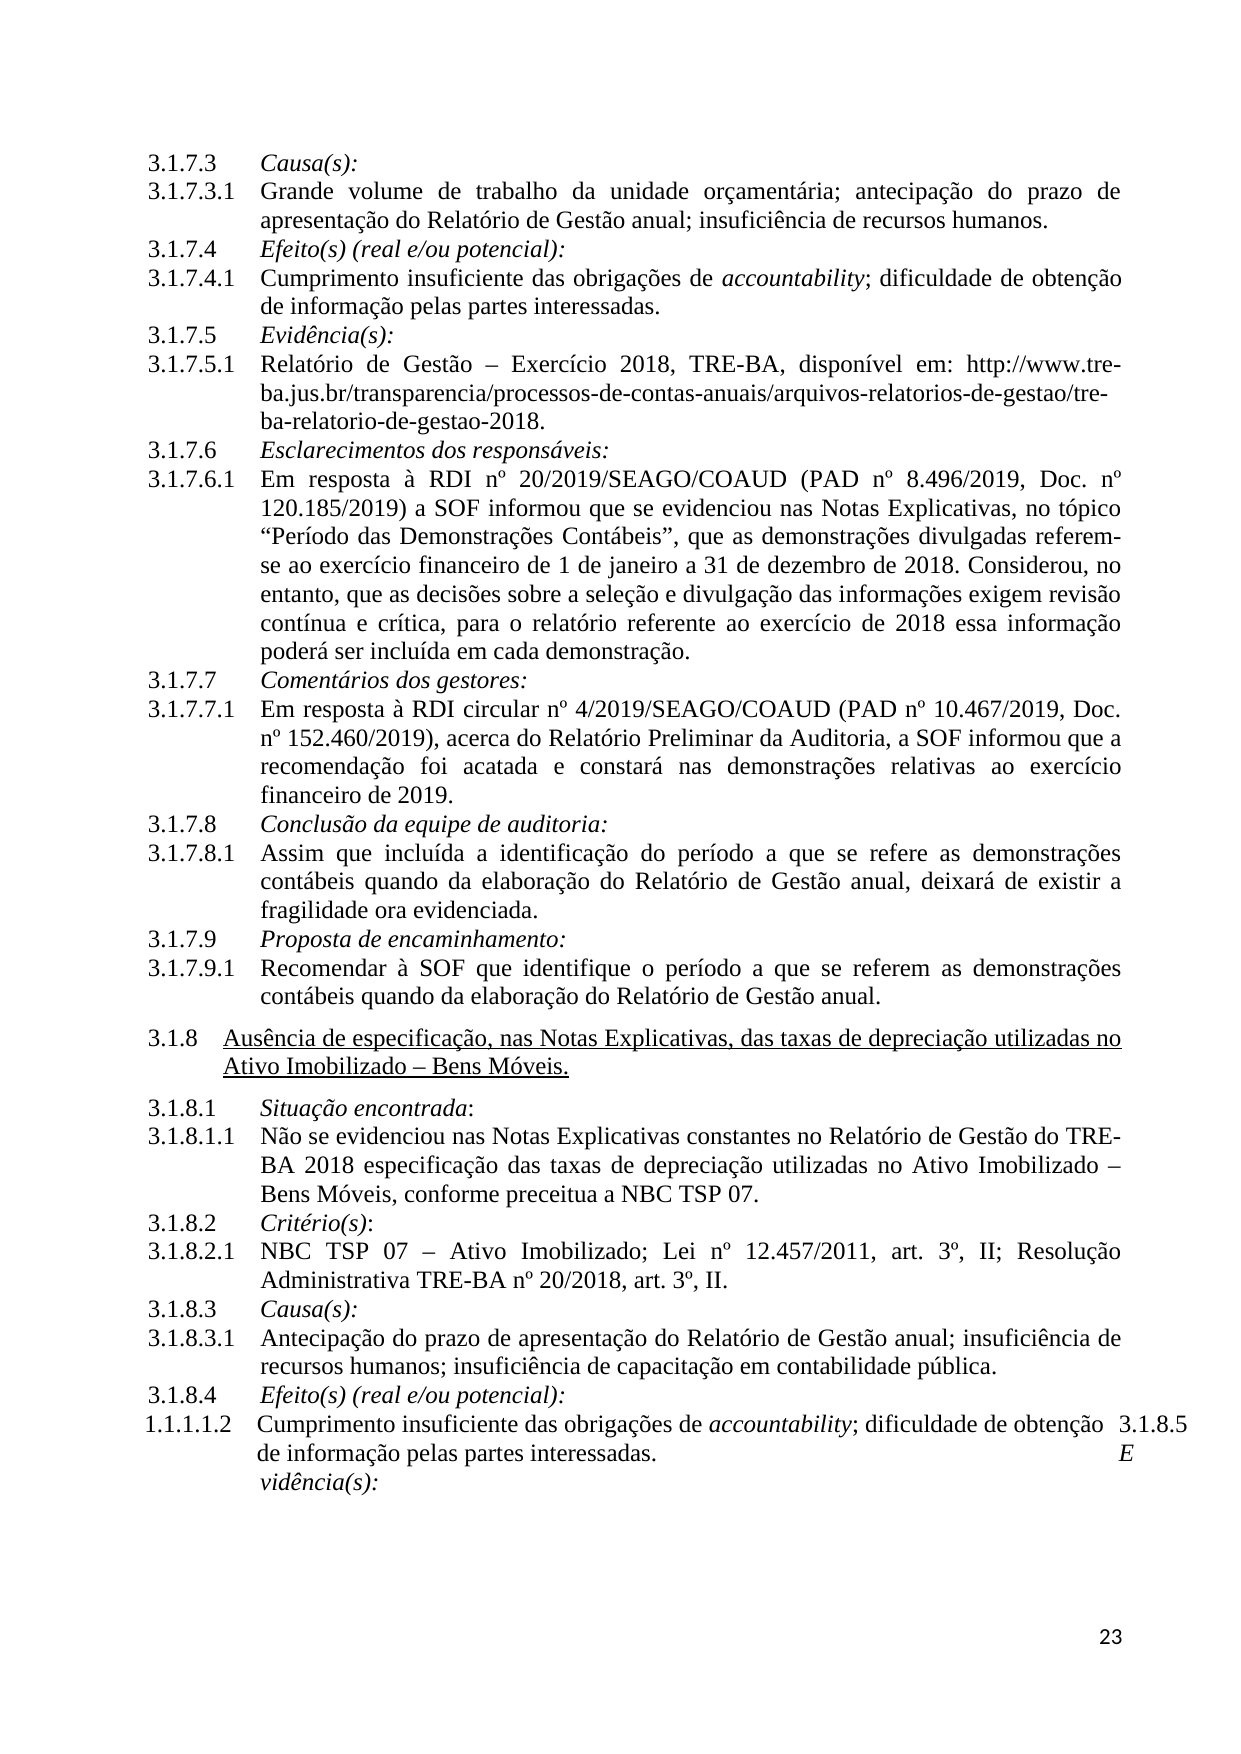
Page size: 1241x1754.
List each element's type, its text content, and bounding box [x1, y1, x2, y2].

list Grande volume de trabalho da unidade orçamentária; antecipação do prazo de apresentação do Relatório de Gestão anual; insuficiência de recursos humanos. [148, 176, 1122, 234]
list Causa(s): [148, 148, 1122, 176]
list Efeito(s) (real e/ou potencial): [148, 234, 1122, 263]
list Causa(s): [148, 1294, 1122, 1323]
list Cumprimento insuficiente das obrigações de accountability; dificuldade de obtenção de informação pelas partes interessadas. [148, 263, 1122, 320]
list Cumprimento insuficiente das obrigações de accountability; dificuldade de obtenção de informação pelas partes interessadas. [144, 1409, 1104, 1467]
list Critério(s): [148, 1208, 1122, 1236]
list Em resposta à RDI circular nº 4/2019/SEAGO/COAUD (PAD nº 10.467/2019, Doc. nº 152.460/2019), acerca do Relatório Preliminar da Auditoria, a SOF informou que a recomendação foi acatada e constará nas demonstrações relativas ao exercício financeiro de 2019. [148, 694, 1122, 809]
list NBC TSP 07 – Ativo Imobilizado; Lei nº 12.457/2011, art. 3º, II; Resolução Administrativa TRE-BA nº 20/2018, art. 3º, II. [148, 1236, 1122, 1294]
list Proposta de encaminhamento: [148, 924, 1122, 953]
list Evidência(s): [148, 320, 1122, 349]
list Evidência(s): [148, 1409, 1122, 1495]
list Esclarecimentos dos responsáveis: [148, 435, 1122, 464]
list Ausência de especificação, nas Notas Explicativas, das taxas de depreciação utilizadas no Ativo Imobilizado – Bens Móveis. [148, 1023, 1122, 1080]
list Situação encontrada: [148, 1093, 1122, 1121]
list Conclusão da equipe de auditoria: [148, 809, 1122, 838]
list Relatório de Gestão – Exercício 2018, TRE-BA, disponível em: http://www.tre-ba.jus.br/transparencia/processos-de-contas-anuais/arquivos-relatorios-de-gestao/tre-ba-relatorio-de-gestao-2018. [148, 349, 1122, 435]
list Não se evidenciou nas Notas Explicativas constantes no Relatório de Gestão do TRE-BA 2018 especificação das taxas de depreciação utilizadas no Ativo Imobilizado – Bens Móveis, conforme preceitua a NBC TSP 07. [148, 1121, 1122, 1208]
list Assim que incluída a identificação do período a que se refere as demonstrações contábeis quando da elaboração do Relatório de Gestão anual, deixará de existir a fragilidade ora evidenciada. [148, 838, 1122, 924]
list Antecipação do prazo de apresentação do Relatório de Gestão anual; insuficiência de recursos humanos; insuficiência de capacitação em contabilidade pública. [148, 1323, 1122, 1380]
list Efeito(s) (real e/ou potencial): [148, 1380, 1122, 1409]
list Em resposta à RDI nº 20/2019/SEAGO/COAUD (PAD nº 8.496/2019, Doc. nº 120.185/2019) a SOF informou que se evidenciou nas Notas Explicativas, no tópico “Período das Demonstrações Contábeis”, que as demonstrações divulgadas referem-se ao exercício financeiro de 1 de janeiro a 31 de dezembro de 2018. Considerou, no entanto, que as decisões sobre a seleção e divulgação das informações exigem revisão contínua e crítica, para o relatório referente ao exercício de 2018 essa informação poderá ser incluída em cada demonstração. [148, 464, 1122, 665]
list Recomendar à SOF que identifique o período a que se referem as demonstrações contábeis quando da elaboração do Relatório de Gestão anual. [148, 953, 1122, 1010]
list Comentários dos gestores: [148, 665, 1122, 694]
